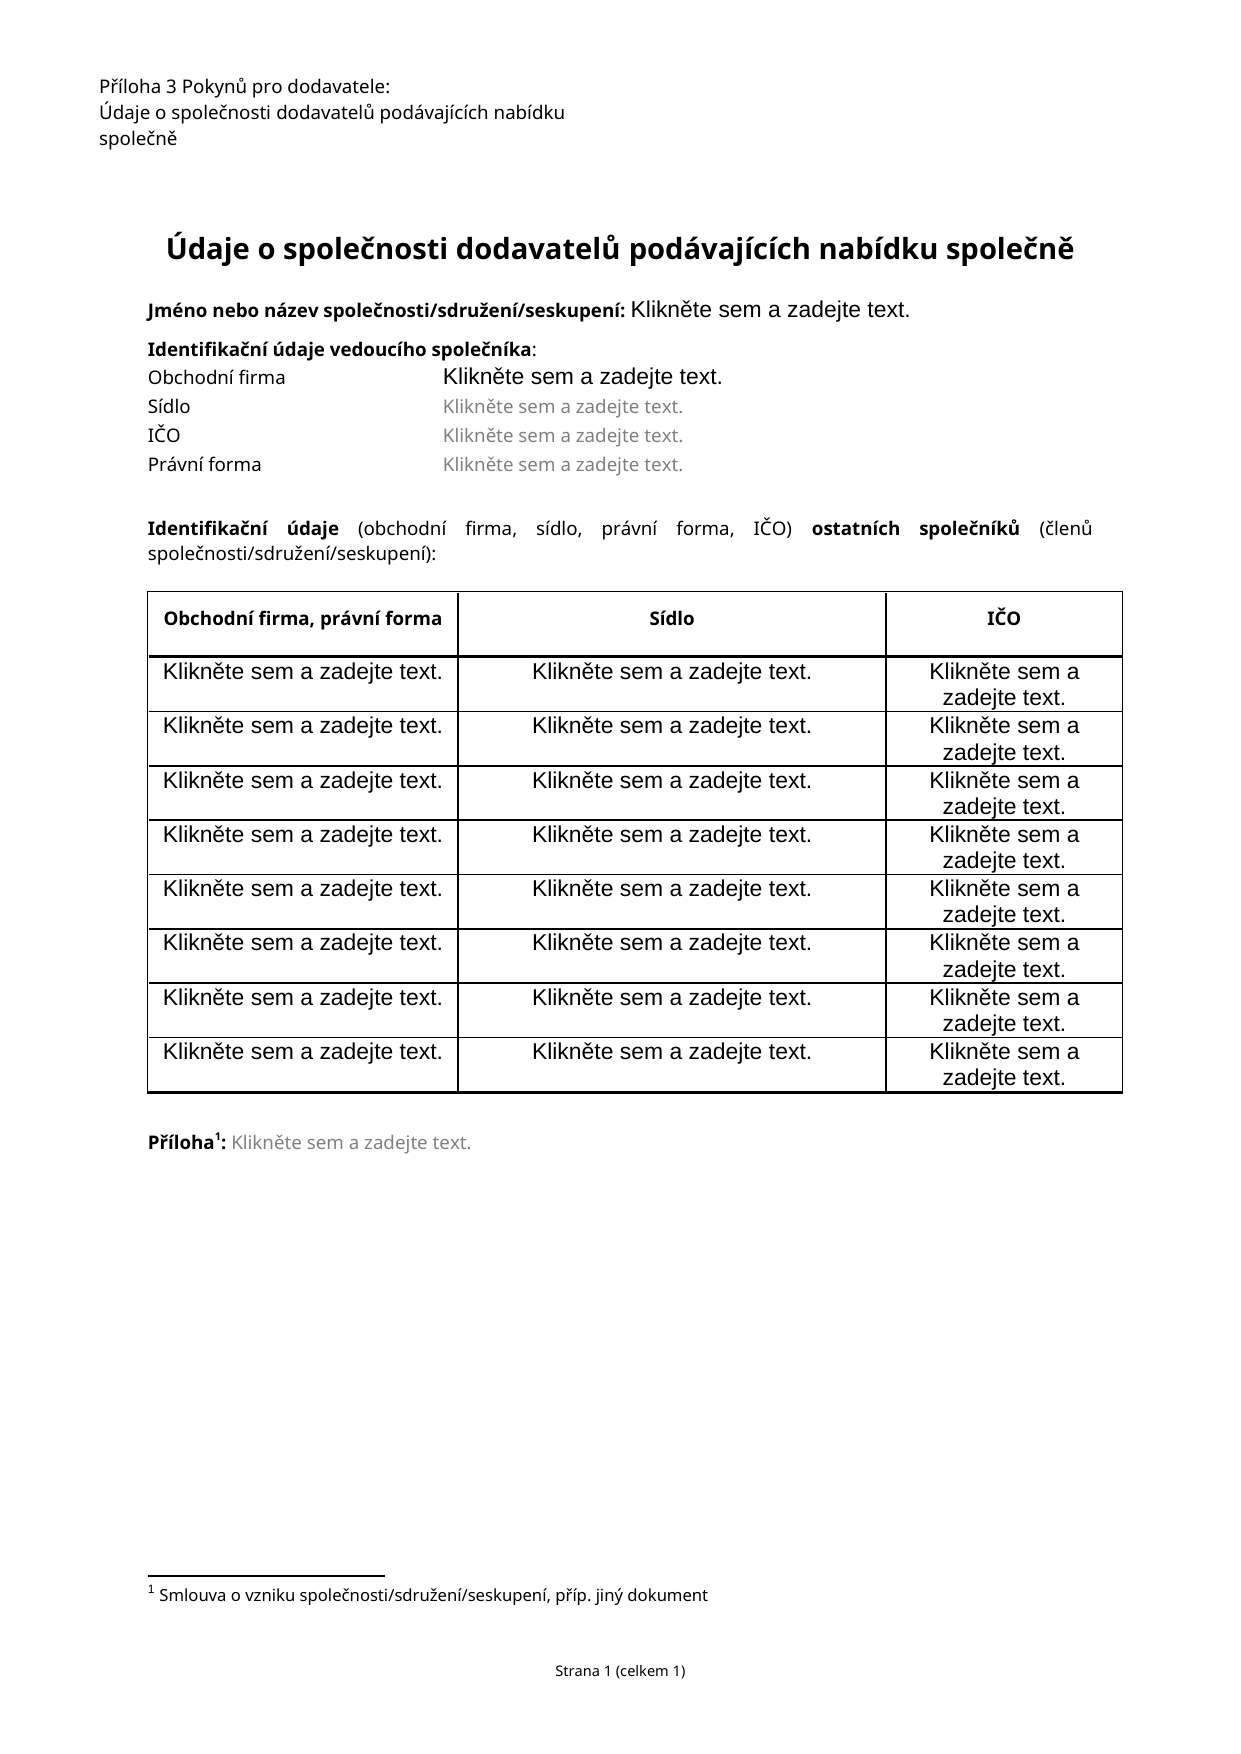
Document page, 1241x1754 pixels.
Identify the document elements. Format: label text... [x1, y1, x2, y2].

text Identifikační údaje (obchodní firma, sídlo, právní forma, IČO) ostatních společníků (členů společnosti/sdružení/seskupení): [148, 515, 1093, 565]
title Údaje o společnosti dodavatelů podávajících nabídku společně [148, 228, 1093, 268]
table_header Obchodní firma, právní forma [148, 592, 458, 655]
text Právní forma [148, 448, 1093, 477]
text Jméno nebo název společnosti/sdružení/seskupení: [148, 293, 1093, 324]
text Identifikační údaje vedoucího společníka: [148, 336, 1093, 361]
text Sídlo [148, 390, 1093, 419]
text IČO [148, 419, 1093, 448]
text Obchodní firma [148, 361, 1093, 390]
table_header IČO [887, 592, 1122, 655]
table_header Sídlo [459, 592, 886, 655]
text Příloha: [148, 1129, 1093, 1154]
